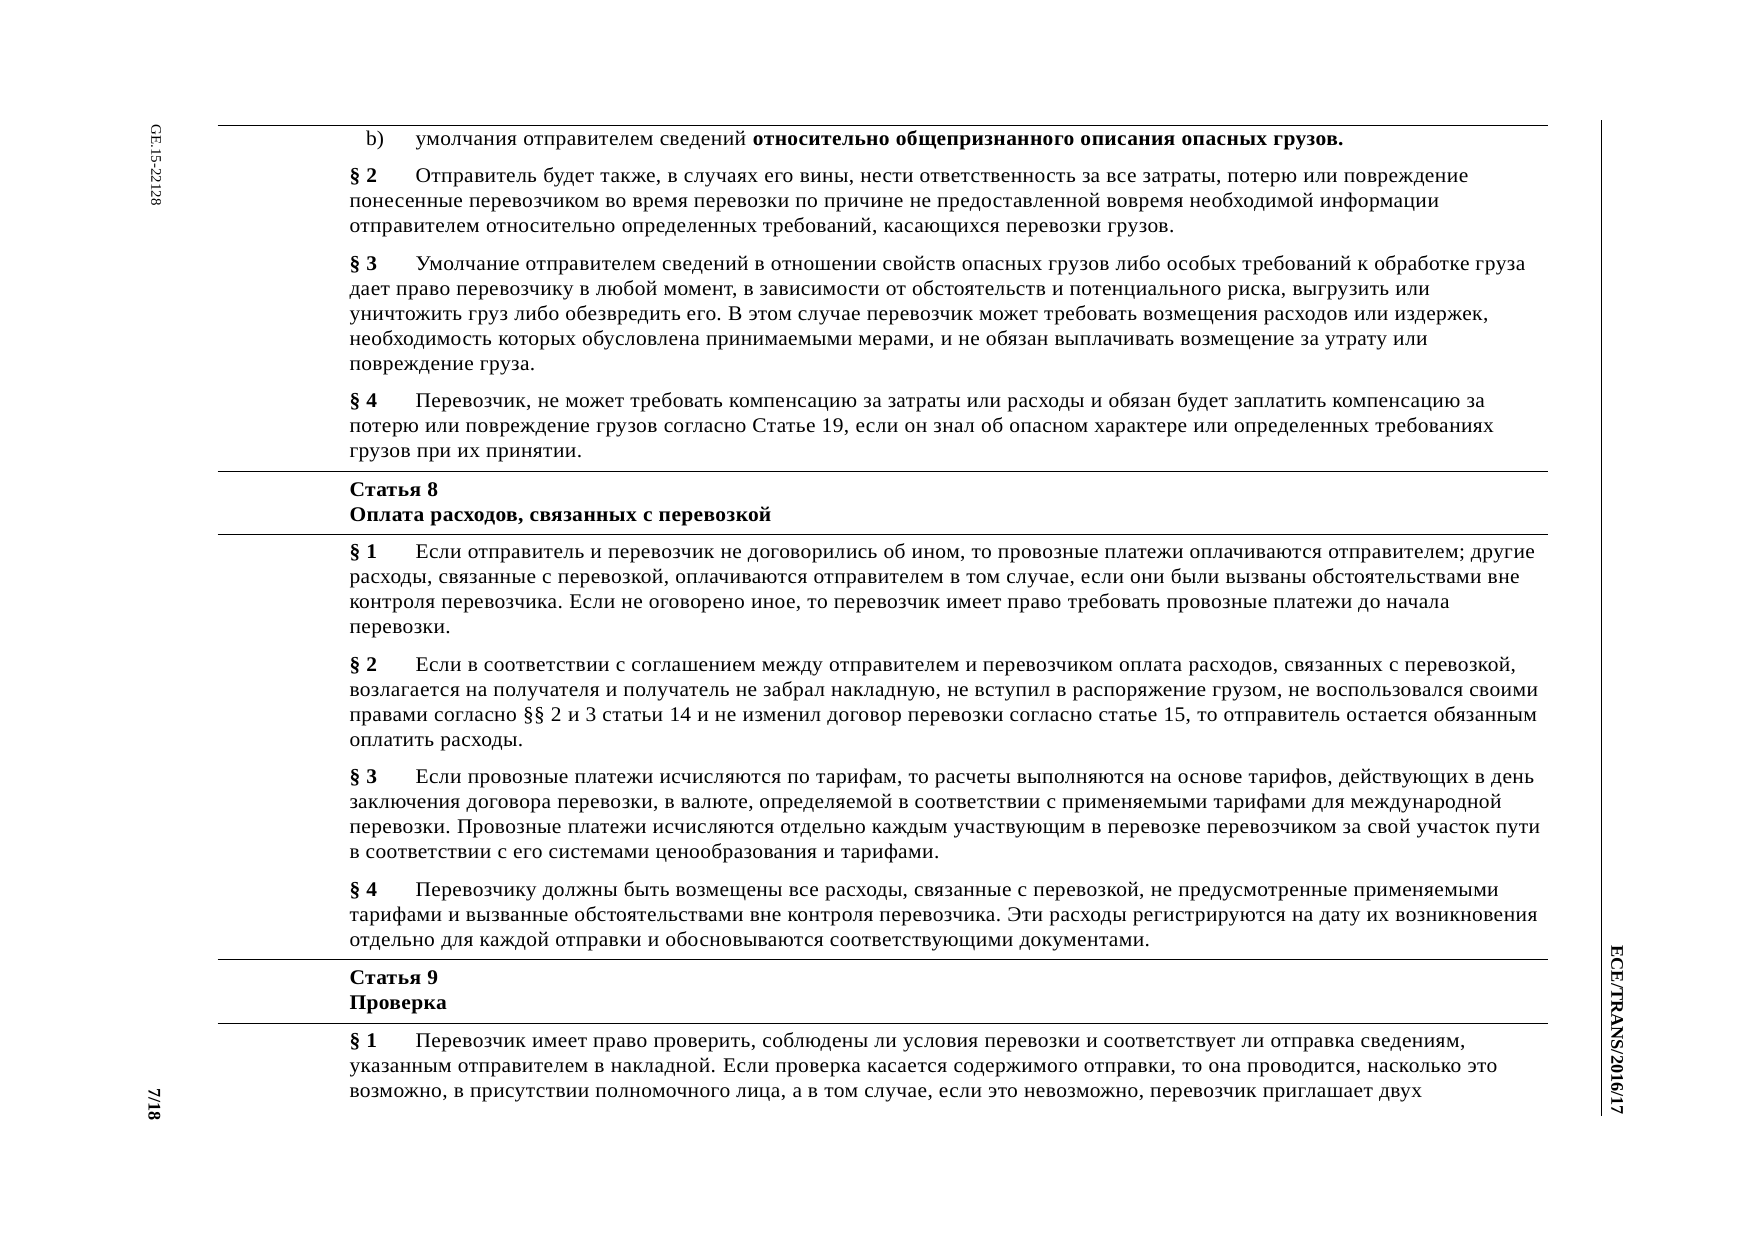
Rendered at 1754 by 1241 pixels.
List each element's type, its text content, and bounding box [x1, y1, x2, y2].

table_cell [218, 1024, 1548, 1102]
table_cell § 4 Перевозчику должны быть возмещены все расходы, связанные с перевозкой, не предусмотренные применяемыми тарифами и вызванные обстоятельствами вне контроля перевозчика. Эти расходы регистрируются на дату их возникновения отдельно для каждой отправки и обосновываются соответствующими документами. [218, 872, 1548, 959]
table_cell § 3 Если провозные платежи исчисляются по тарифам, то расчеты выполняются на основе тарифов, действующих в день заключения договора перевозки, в валюте, определяемой в соответствии с применяемыми тарифами для международной перевозки. Провозные платежи исчисляются отдельно каждым участвующим в перевозке перевозчиком за свой участок пути в соответствии с его системами ценообразования и тарифами. [218, 759, 1548, 872]
table_cell Статья 9 Проверка [218, 960, 1548, 1022]
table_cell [218, 126, 1548, 471]
table_cell § 1 Если отправитель и перевозчик не договорились об ином, то провозные платежи оплачиваются отправителем; другие расходы, связанные с перевозкой, оплачиваются отправителем в том случае, если они были вызваны обстоятельствами вне контроля перевозчика. Если не оговорено иное, то перевозчик имеет право требовать провозные платежи до начала перевозки. § 2 Если в соответствии с соглашением между отправителем и перевозчиком оплата расходов, связанных с перевозкой, возлагается на получателя и получатель не забрал накладную, не вступил в распоряжение грузом, не воспользовался своими правами согласно §§ 2 и 3 статьи 14 и не изменил договор перевозки согласно статье 15, то отправитель остается обязанным оплатить расходы. [218, 535, 1548, 759]
table_cell Статья 8 Оплата расходов, связанных с перевозкой [218, 472, 1548, 534]
